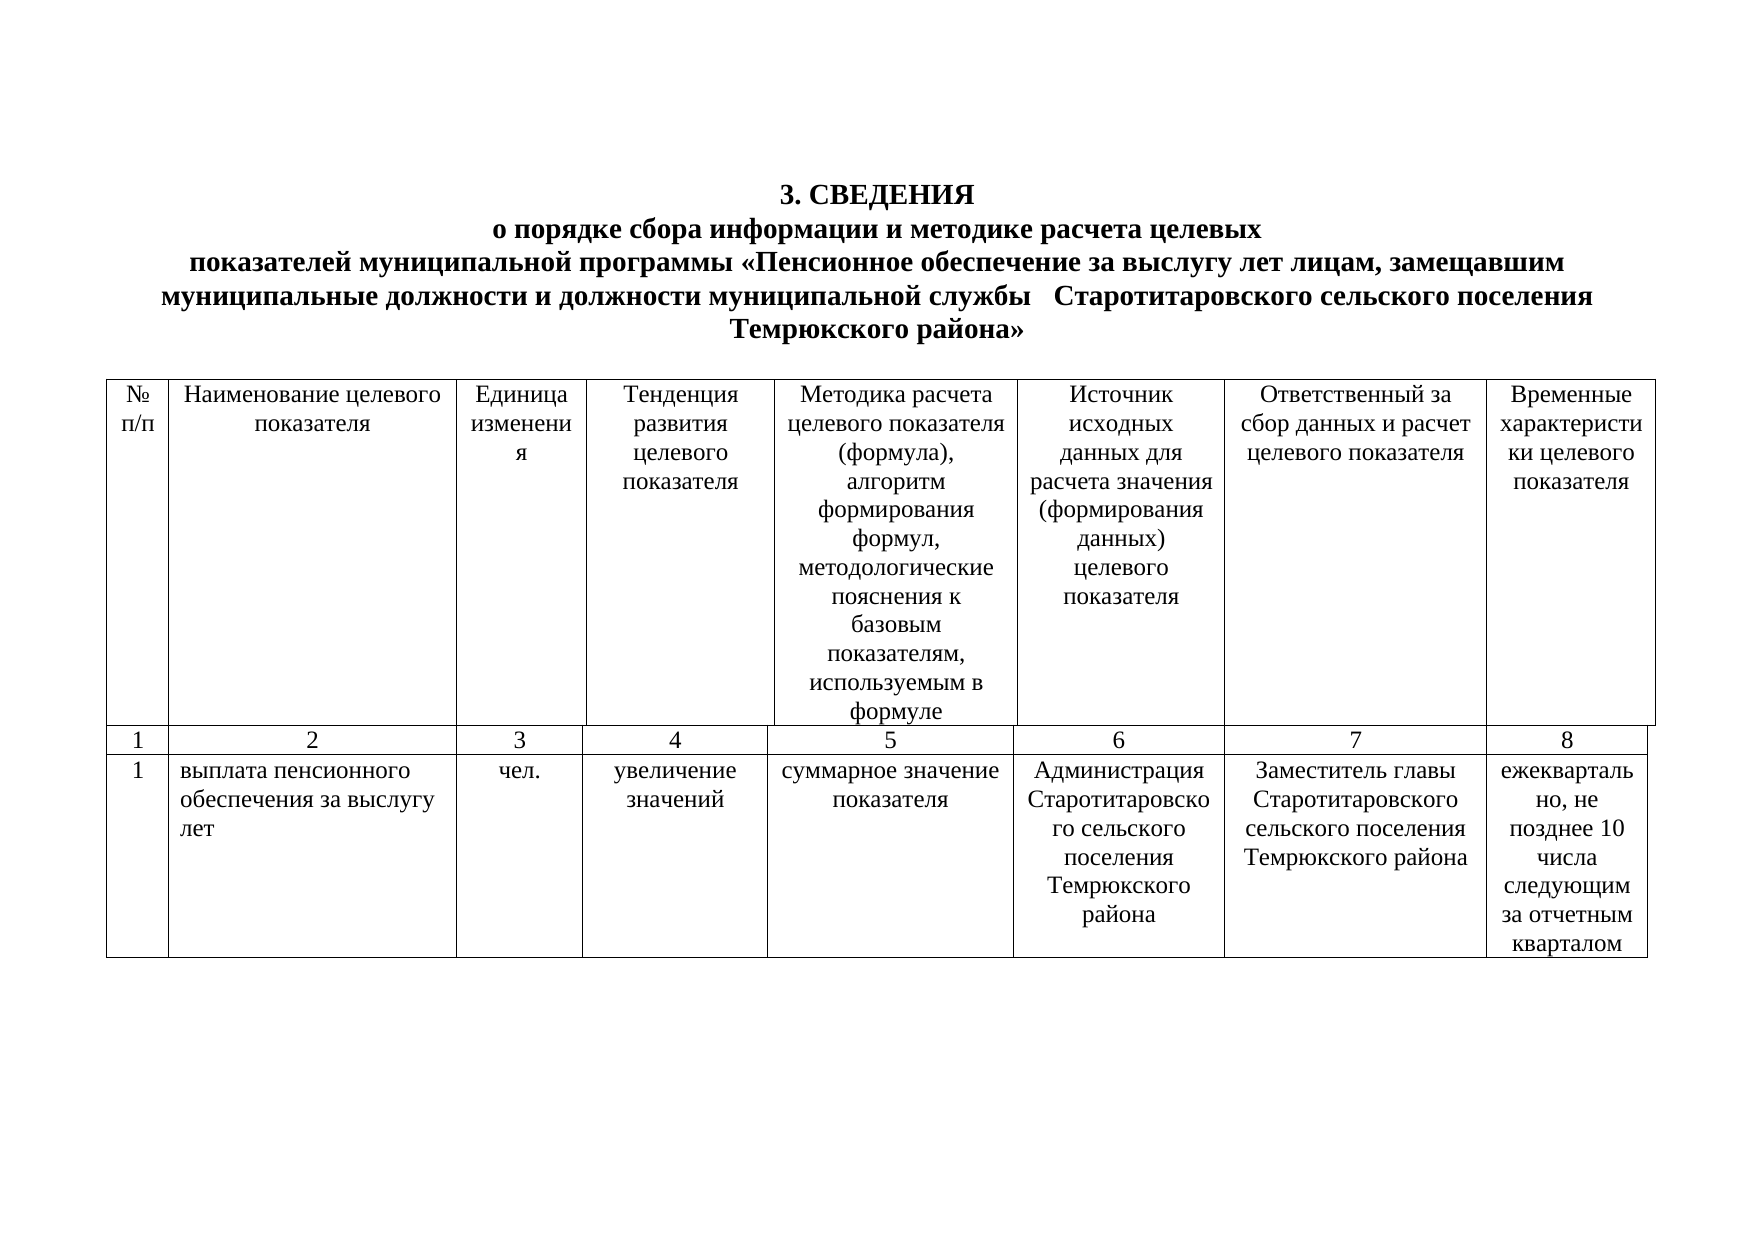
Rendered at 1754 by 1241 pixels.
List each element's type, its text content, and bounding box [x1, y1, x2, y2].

table_cell выплата пенсионного обеспечения за выслугу лет [169, 755, 456, 957]
table_header Тенденция развития целевого показателя [587, 380, 774, 724]
table_header Единица изменения [457, 380, 586, 724]
text о порядке сбора информации и методике расчета целевых [118, 211, 1636, 244]
text показателей муниципальной программы «Пенсионное обеспечение за выслугу лет лицам, замещавшим муниципальные должности и должности муниципальной службы Старотитаровского сельского поселения Темрюкского района» [118, 244, 1636, 345]
table_cell ежеквартально, не позднее 10 числа следующим за отчетным кварталом [1487, 755, 1647, 957]
table_cell 1 [107, 755, 168, 957]
table_cell 6 [1014, 726, 1224, 754]
table_cell 7 [1225, 726, 1486, 754]
table_cell суммарное значение показателя [768, 755, 1013, 957]
text 3. СВЕДЕНИЯ [118, 177, 1636, 211]
table_cell 5 [768, 726, 1013, 754]
table_cell 4 [583, 726, 767, 754]
table_cell 1 [107, 726, 168, 754]
table_cell 8 [1487, 726, 1647, 754]
table_cell 2 [169, 726, 456, 754]
table_cell Заместитель главы Старотитаровского сельского поселения Темрюкского района [1225, 755, 1486, 957]
table_cell 3 [457, 726, 582, 754]
table_cell чел. [457, 755, 582, 957]
table_header Ответственный за сбор данных и расчет целевого показателя [1225, 380, 1486, 724]
table_cell Администрация Старотитаровского сельского поселения Темрюкского района [1014, 755, 1224, 957]
table_header Временные характеристики целевого показателя [1487, 380, 1655, 724]
table_header Источник исходных данных для расчета значения (формирования данных) целевого показателя [1018, 380, 1224, 724]
table_cell увеличение значений [583, 755, 767, 957]
table_header Методика расчета целевого показателя (формула), алгоритм формирования формул, методологические пояснения к базовым показателям, используемым в формуле [775, 380, 1017, 724]
table_header Наименование целевого показателя [169, 380, 456, 724]
table_header № п/п [107, 380, 168, 724]
